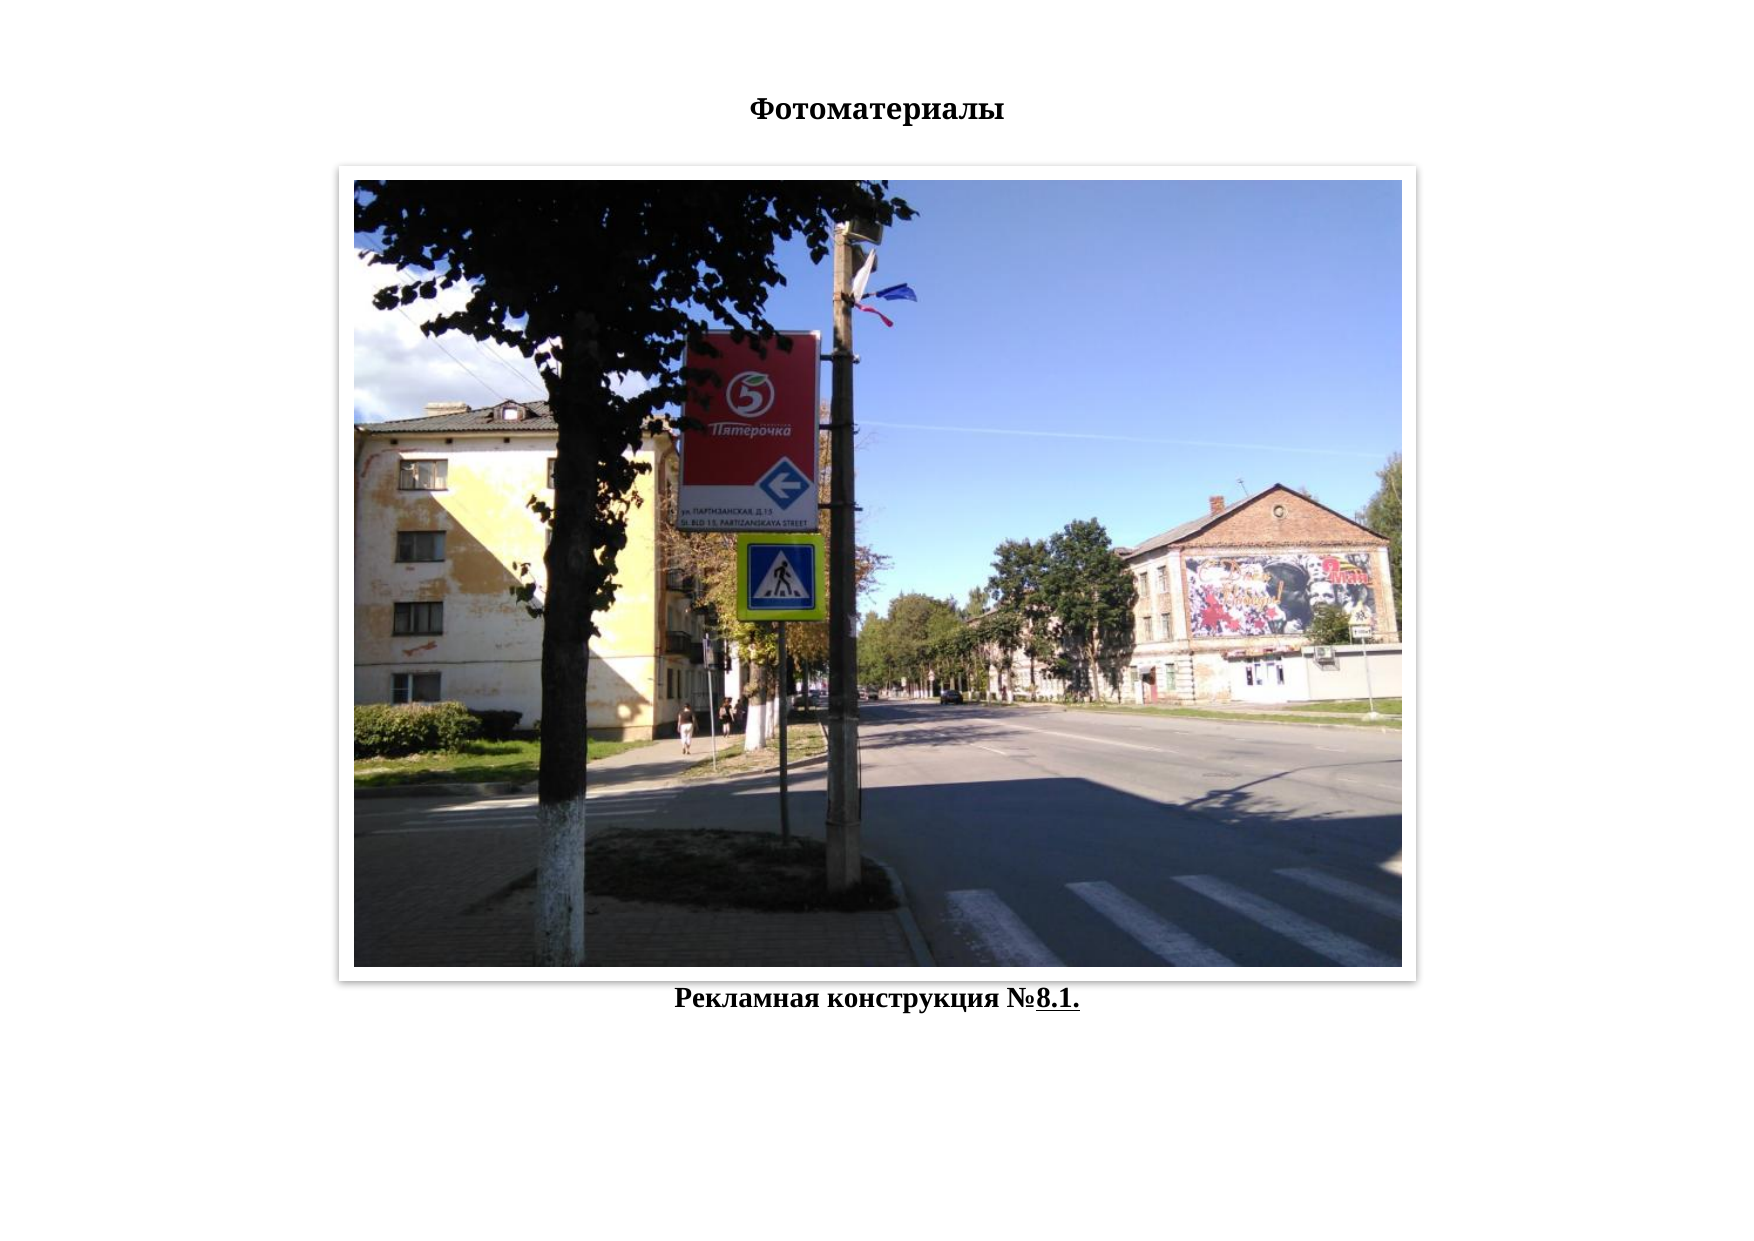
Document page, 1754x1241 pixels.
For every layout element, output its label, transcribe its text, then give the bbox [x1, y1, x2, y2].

text Фотоматериалы [44, 88, 1709, 128]
text Рекламная конструкция №8.1. [44, 981, 1709, 1014]
picture [354, 180, 1402, 967]
